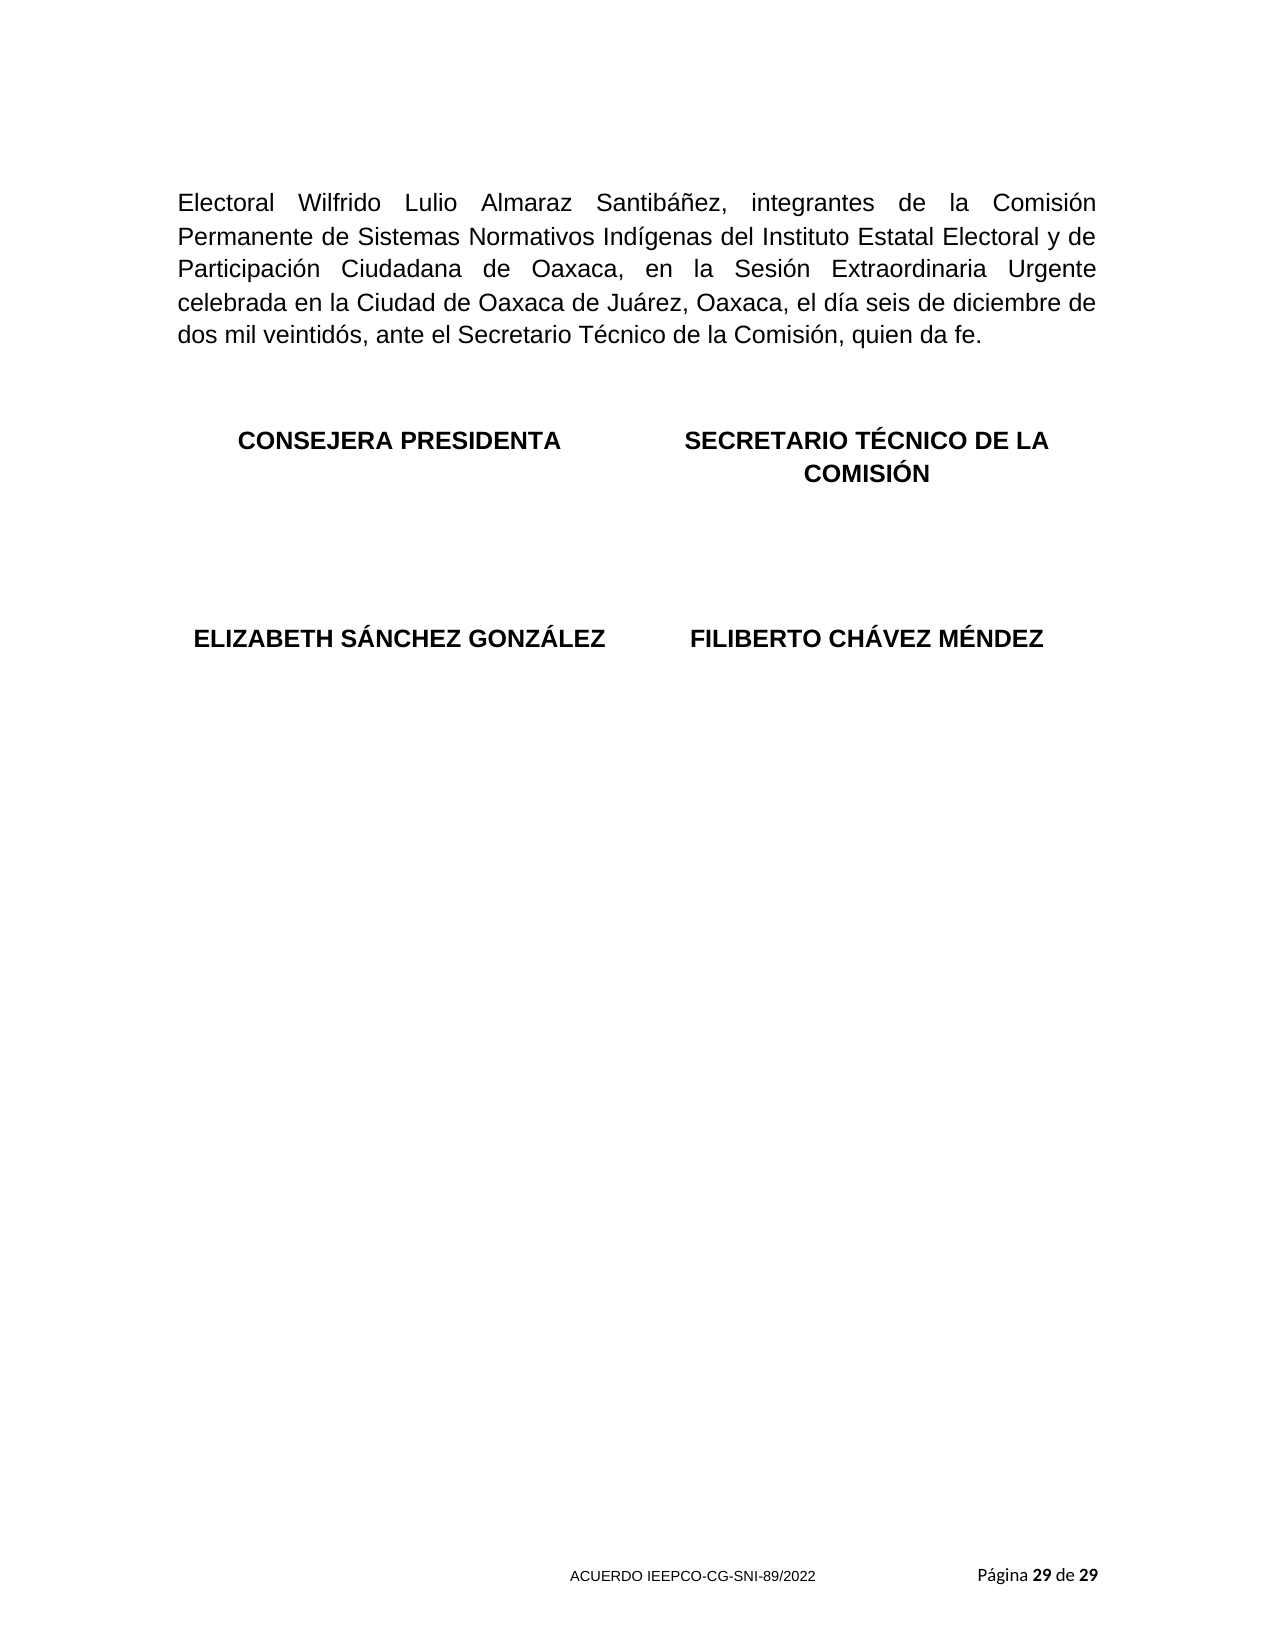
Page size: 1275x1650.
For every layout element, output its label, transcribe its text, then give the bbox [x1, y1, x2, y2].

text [177, 188, 1098, 349]
table_header CONSEJERA PRESIDENTA ELIZABETH SÁNCHEZ GONZÁLEZ [162, 426, 637, 658]
table_header SECRETARIO TÉCNICO DE LA COMISIÓN FILIBERTO CHÁVEZ MÉNDEZ [637, 426, 1097, 658]
